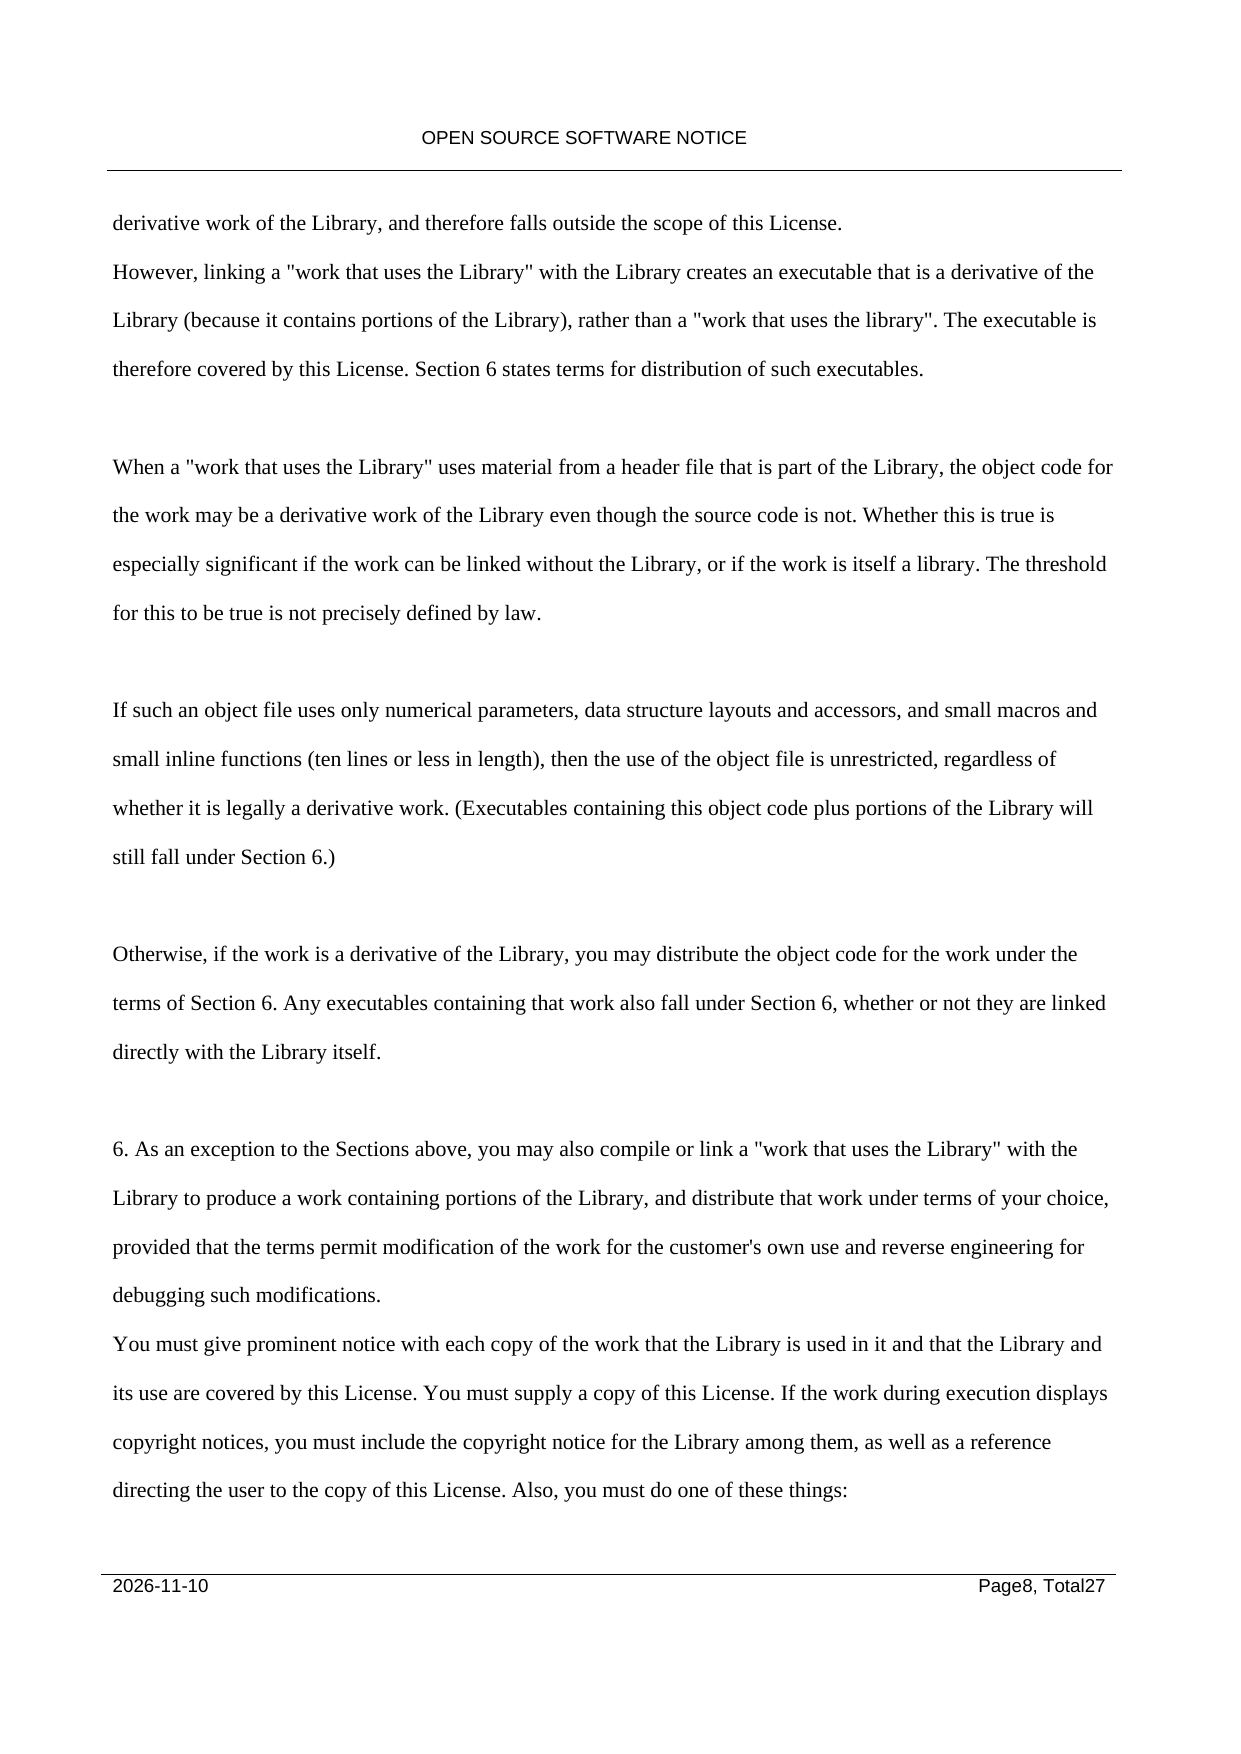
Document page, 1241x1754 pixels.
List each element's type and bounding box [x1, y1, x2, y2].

text [112, 206, 1128, 1506]
